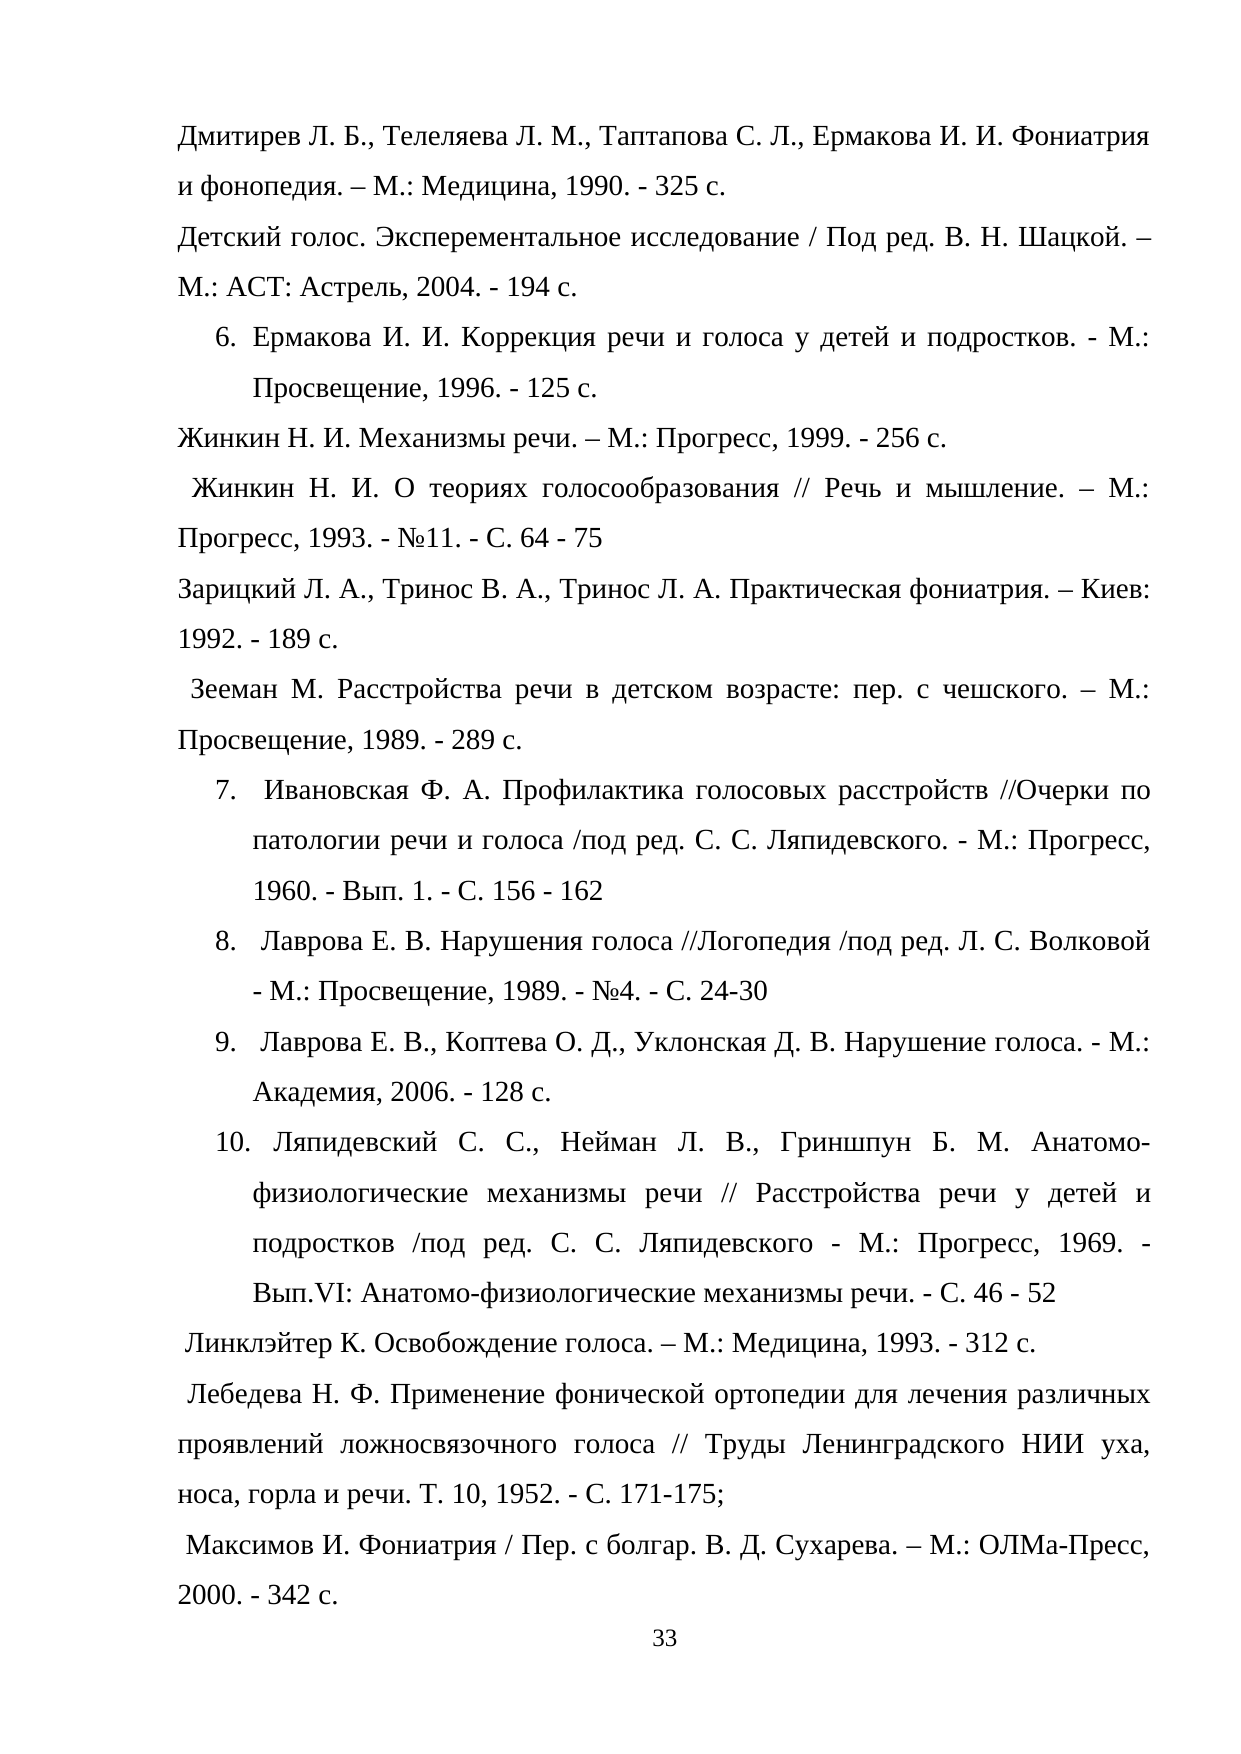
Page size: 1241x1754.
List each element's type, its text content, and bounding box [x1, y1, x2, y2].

text Зарицкий Л. А., Тринос В. А., Тринос Л. А. Практическая фониатрия. – Киев: 1992. - 189 с. [177, 571, 1152, 655]
text Максимов И. Фониатрия / Пер. с болгар. В. Д. Сухарева. – М.: ОЛМа-Пресс, 2000. - 342 с. [177, 1527, 1152, 1611]
list Ляпидевский С. С., Нейман Л. В., Гриншпун Б. М. Анатомо-физиологические механизмы речи // Расстройства речи у детей и подростков /под ред. С. С. Ляпидевского - М.: Прогресс, 1969. - Вып.VI: Анатомо-физиологические механизмы речи. - С. 46 - 52 [215, 1124, 1152, 1309]
text Детский голос. Эксперементальное исследование / Под ред. В. Н. Шацкой. – М.: АСТ: Астрель, 2004. - 194 с. [177, 219, 1152, 303]
list Лаврова Е. В., Коптева О. Д., Уклонская Д. В. Нарушение голоса. - М.: Академия, 2006. - 128 с. [215, 1024, 1152, 1108]
text Жинкин Н. И. О теориях голосообразования // Речь и мышление. – М.: Прогресс, 1993. - №11. - С. 64 - 75 [177, 470, 1152, 554]
text Линклэйтер К. Освобождение голоса. – М.: Медицина, 1993. - 312 с. [177, 1326, 1152, 1359]
list Ивановская Ф. А. Профилактика голосовых расстройств //Очерки по патологии речи и голоса /под ред. С. С. Ляпидевского. - М.: Прогресс, 1960. - Вып. 1. - С. 156 - 162 [215, 772, 1152, 906]
text Жинкин Н. И. Механизмы речи. – М.: Прогресс, 1999. - 256 с. [177, 420, 1152, 453]
text Дмитирев Л. Б., Телеляева Л. М., Таптапова С. Л., Ермакова И. И. Фониатрия и фонопедия. – М.: Медицина, 1990. - 325 с. [177, 118, 1152, 202]
list Лаврова Е. В. Нарушения голоса //Логопедия /под ред. Л. С. Волковой - М.: Просвещение, 1989. - №4. - С. 24-30 [215, 923, 1152, 1007]
list Ермакова И. И. Коррекция речи и голоса у детей и подростков. - М.: Просвещение, 1996. - 125 с. [215, 319, 1152, 403]
text Лебедева Н. Ф. Применение фонической ортопедии для лечения различных проявлений ложносвязочного голоса // Труды Ленинградского НИИ уха, носа, горла и речи. Т. 10, 1952. - С. 171-175; [177, 1376, 1152, 1510]
text Зееман М. Расстройства речи в детском возрасте: пер. с чешского. – М.: Просвещение, 1989. - 289 с. [177, 672, 1152, 755]
